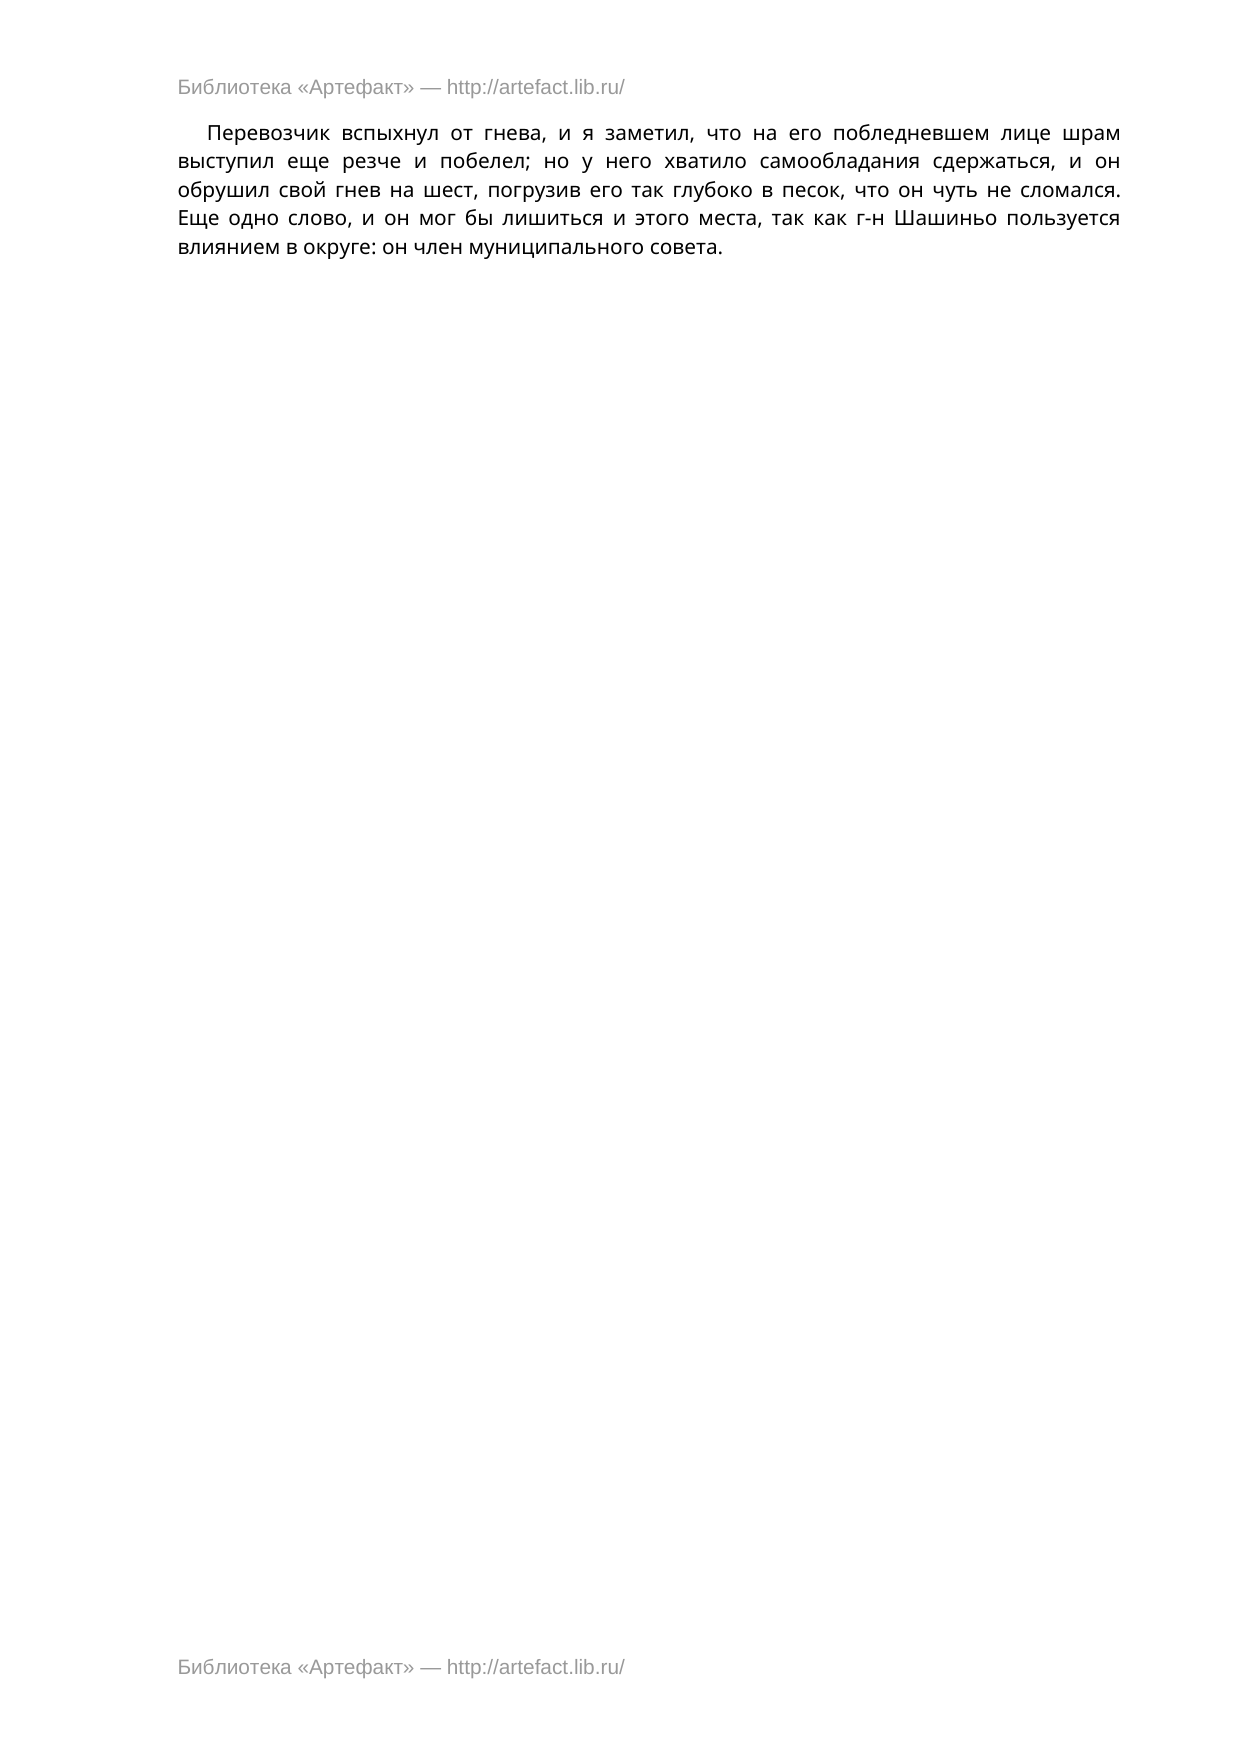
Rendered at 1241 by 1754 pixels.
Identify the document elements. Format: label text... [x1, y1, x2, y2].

text Перевозчик вспыхнул от гнева, и я заметил, что на его побледневшем лице шрам выступил еще резче и побелел; но у него хватило самообладания сдержаться, и он обрушил свой гнев на шест, погрузив его так глубоко в песок, что он чуть не сломался. Еще одно слово, и он мог бы лишиться и этого места, так как г-н Шашиньо пользуется влиянием в округе: он член муниципального совета. [177, 118, 1122, 260]
